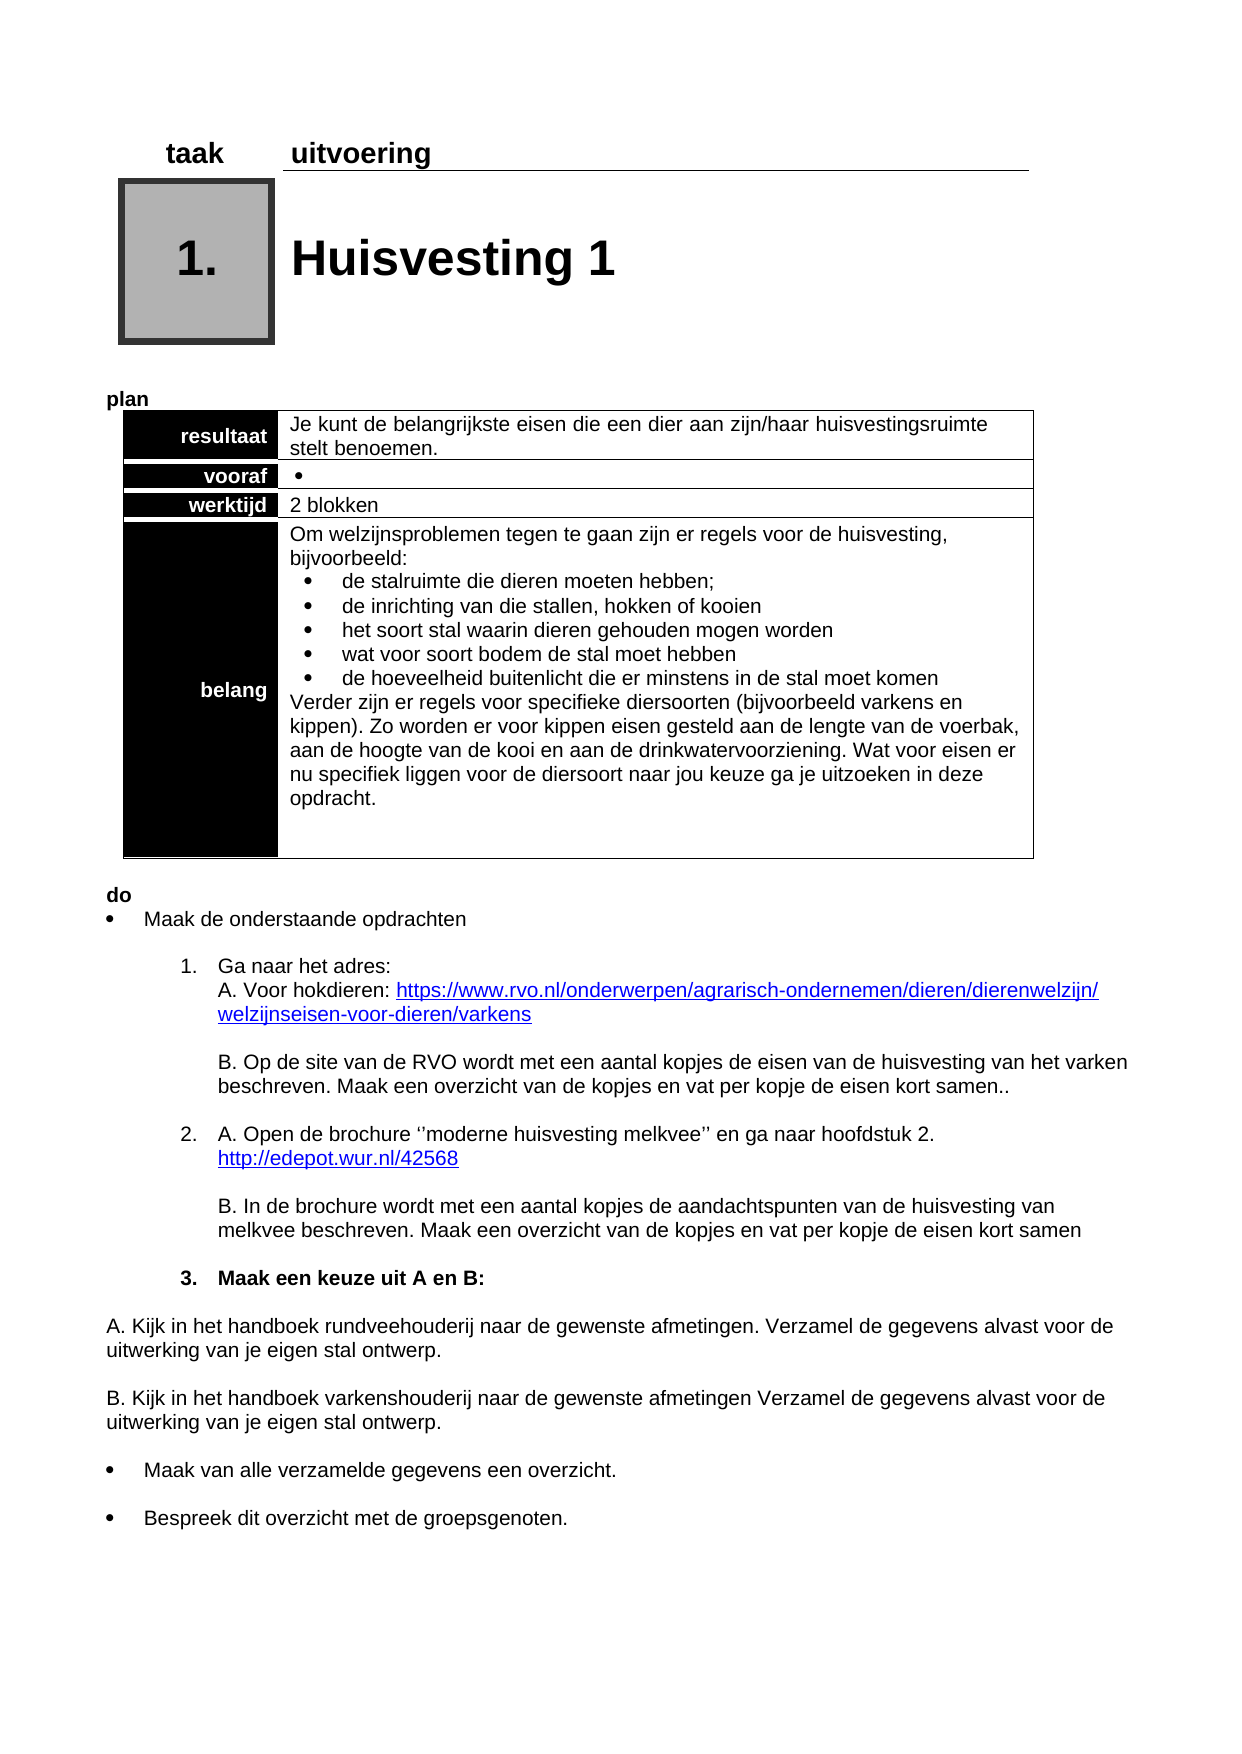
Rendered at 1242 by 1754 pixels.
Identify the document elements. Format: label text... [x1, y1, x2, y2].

list Maak een keuze uit A en B: [180, 1266, 1135, 1290]
text do [106, 882, 1135, 906]
list B. In de brochure wordt met een aantal kopjes de aandachtspunten van de huisvesting van melkvee beschreven. Maak een overzicht van de kopjes en vat per kopje de eisen kort samen [218, 1170, 1135, 1266]
list Bespreek dit overzicht met de groepsgenoten. [106, 1506, 1135, 1529]
list Ga naar het adres: A. Voor hokdieren: https://www.rvo.nl/onderwerpen/agrarisch-ondernemen/dieren/dierenwelzijn/welzijnseisen-voor-dieren/varkens B. Op de site van de RVO wordt met een aantal kopjes de eisen van de huisvesting van het varken beschreven. Maak een overzicht van de kopjes en vat per kopje de eisen kort samen.. [180, 954, 1135, 1122]
list Maak de onderstaande opdrachten [106, 906, 1135, 930]
table_header Je kunt de belangrijkste eisen die een dier aan zijn/haar huisvestingsruimte stelt benoemen. [278, 411, 1033, 459]
text plan [106, 386, 1135, 410]
table_header resultaat [124, 411, 278, 459]
table_cell vooraf [124, 464, 278, 488]
table_header uitvoering [283, 136, 1029, 170]
table_cell [278, 460, 1033, 488]
table_cell belang [124, 522, 278, 857]
list Maak van alle verzamelde gegevens een overzicht. [106, 1457, 1135, 1482]
text A. Kijk in het handboek rundveehouderij naar de gewenste afmetingen. Verzamel de gegevens alvast voor de uitwerking van je eigen stal ontwerp. B. Kijk in het handboek varkenshouderij naar de gewenste afmetingen Verzamel de gegevens alvast voor de uitwerking van je eigen stal ontwerp. [106, 1290, 1135, 1433]
table_cell Om welzijnsproblemen tegen te gaan zijn er regels voor de huisvesting, bijvoorbeeld: de stalruimte die dieren moeten hebben; de inrichting van die stallen, hokken of kooien het soort stal waarin dieren gehouden mogen worden wat voor soort bodem de stal moet hebben de hoeveelheid buitenlicht die er minstens in de stal moet komen Verder zijn er regels voor specifieke diersoorten (bijvoorbeeld varkens en kippen). Zo worden er voor kippen eisen gesteld aan de lengte van de voerbak, aan de hoogte van de kooi en aan de drinkwatervoorziening. Wat voor eisen er nu specifiek liggen voor de diersoort naar jou keuze ga je uitzoeken in deze opdracht. [278, 518, 1033, 857]
table_cell 2 blokken [278, 489, 1033, 517]
list A. Open de brochure ‘’moderne huisvesting melkvee’’ en ga naar hoofdstuk 2. http://edepot.wur.nl/42568 [180, 1122, 1135, 1170]
table_cell werktijd [124, 493, 278, 517]
table_cell 1. Huisvesting 1 [106, 170, 1029, 353]
table_header taak [106, 136, 283, 170]
